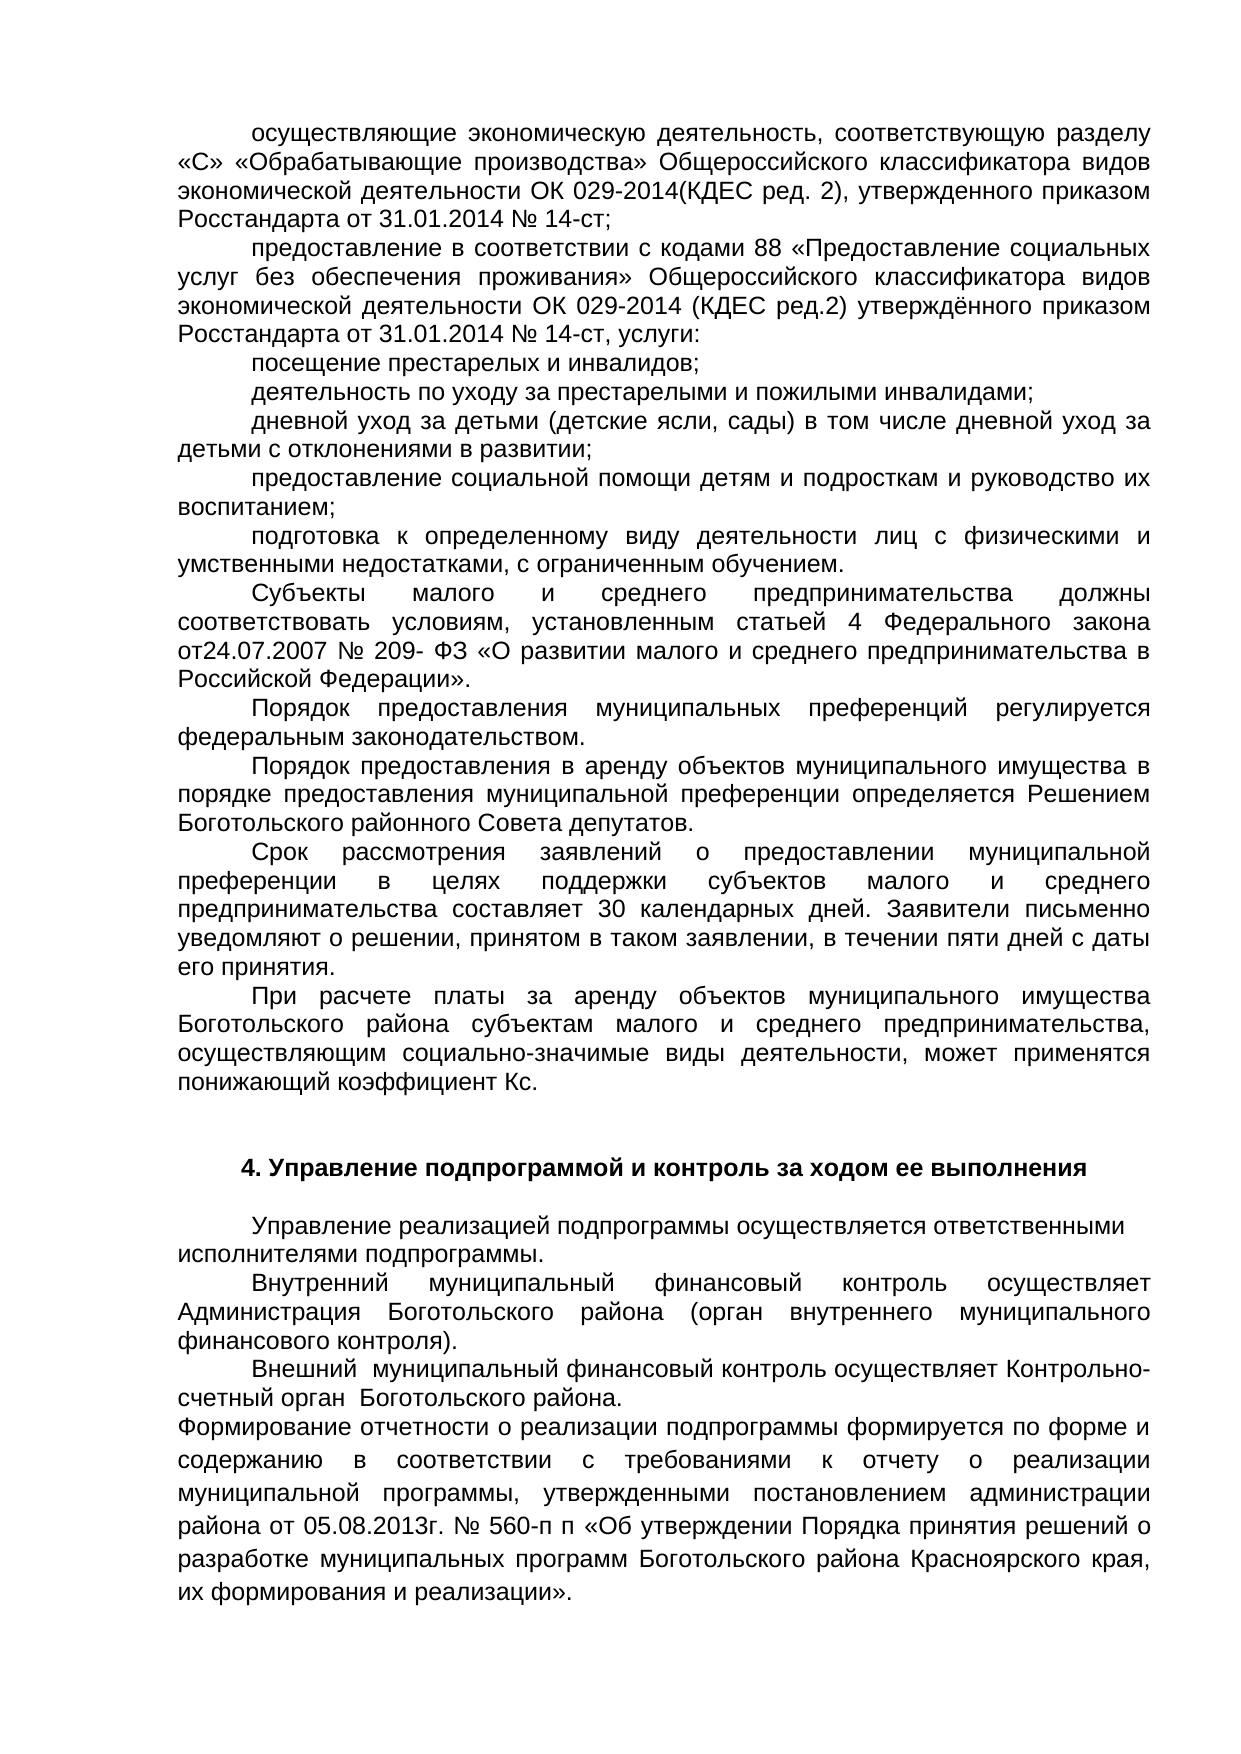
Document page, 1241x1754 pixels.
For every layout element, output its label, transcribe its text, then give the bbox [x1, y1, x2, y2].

text подготовка к определенному виду деятельности лиц с физическими и умственными недостатками, с ограниченным обучением. [177, 521, 1152, 578]
text Порядок предоставления муниципальных преференций регулируется федеральным законодательством. [177, 693, 1152, 751]
text 4. Управление подпрограммой и контроль за ходом ее выполнения [177, 1153, 1152, 1182]
text Срок рассмотрения заявлений о предоставлении муниципальной преференции в целях поддержки субъектов малого и среднего предпринимательства составляет 30 календарных дней. Заявители письменно уведомляют о решении, принятом в таком заявлении, в течении пяти дней с даты его принятия. [177, 837, 1152, 981]
text деятельность по уходу за престарелыми и пожилыми инвалидами; [177, 377, 1152, 406]
text Управление реализацией подпрограммы осуществляется ответственными исполнителями подпрограммы. [177, 1211, 1152, 1268]
text предоставление в соответствии с кодами 88 «Предоставление социальных услуг без обеспечения проживания» Общероссийского классификатора видов экономической деятельности ОК 029-2014 (КДЕС ред.2) утверждённого приказом Росстандарта от 31.01.2014 № 14-ст, услуги: [177, 233, 1152, 348]
text Внешний муниципальный финансовый контроль осуществляет Контрольно-счетный орган Боготольского района. [177, 1354, 1152, 1412]
text Формирование отчетности о реализации подпрограммы формируется по форме и содержанию в соответствии с требованиями к отчету о реализации муниципальной программы, утвержденными постановлением администрации района от 05.08.2013г. № 560-п п «Об утверждении Порядка принятия решений о разработке муниципальных программ Боготольского района Красноярского края, их формирования и реализации». [177, 1412, 1152, 1606]
text При расчете платы за аренду объектов муниципального имущества Боготольского района субъектам малого и среднего предпринимательства, осуществляющим социально-значимые виды деятельности, может применятся понижающий коэффициент Кс. [177, 981, 1152, 1096]
text посещение престарелых и инвалидов; [177, 348, 1152, 377]
text осуществляющие экономическую деятельность, соответствующую разделу «С» «Обрабатывающие производства» Общероссийского классификатора видов экономической деятельности ОК 029-2014(КДЕС ред. 2), утвержденного приказом Росстандарта от 31.01.2014 № 14-ст; [177, 118, 1152, 233]
text дневной уход за детьми (детские ясли, сады) в том числе дневной уход за детьми с отклонениями в развитии; [177, 406, 1152, 463]
text Субъекты малого и среднего предпринимательства должны соответствовать условиям, установленным статьей 4 Федерального закона от24.07.2007 № 209- ФЗ «О развитии малого и среднего предпринимательства в Российской Федерации». [177, 578, 1152, 693]
text Порядок предоставления в аренду объектов муниципального имущества в порядке предоставления муниципальной преференции определяется Решением Боготольского районного Совета депутатов. [177, 751, 1152, 837]
text Внутренний муниципальный финансовый контроль осуществляет Администрация Боготольского района (орган внутреннего муниципального финансового контроля). [177, 1268, 1152, 1354]
text предоставление социальной помощи детям и подросткам и руководство их воспитанием; [177, 463, 1152, 521]
